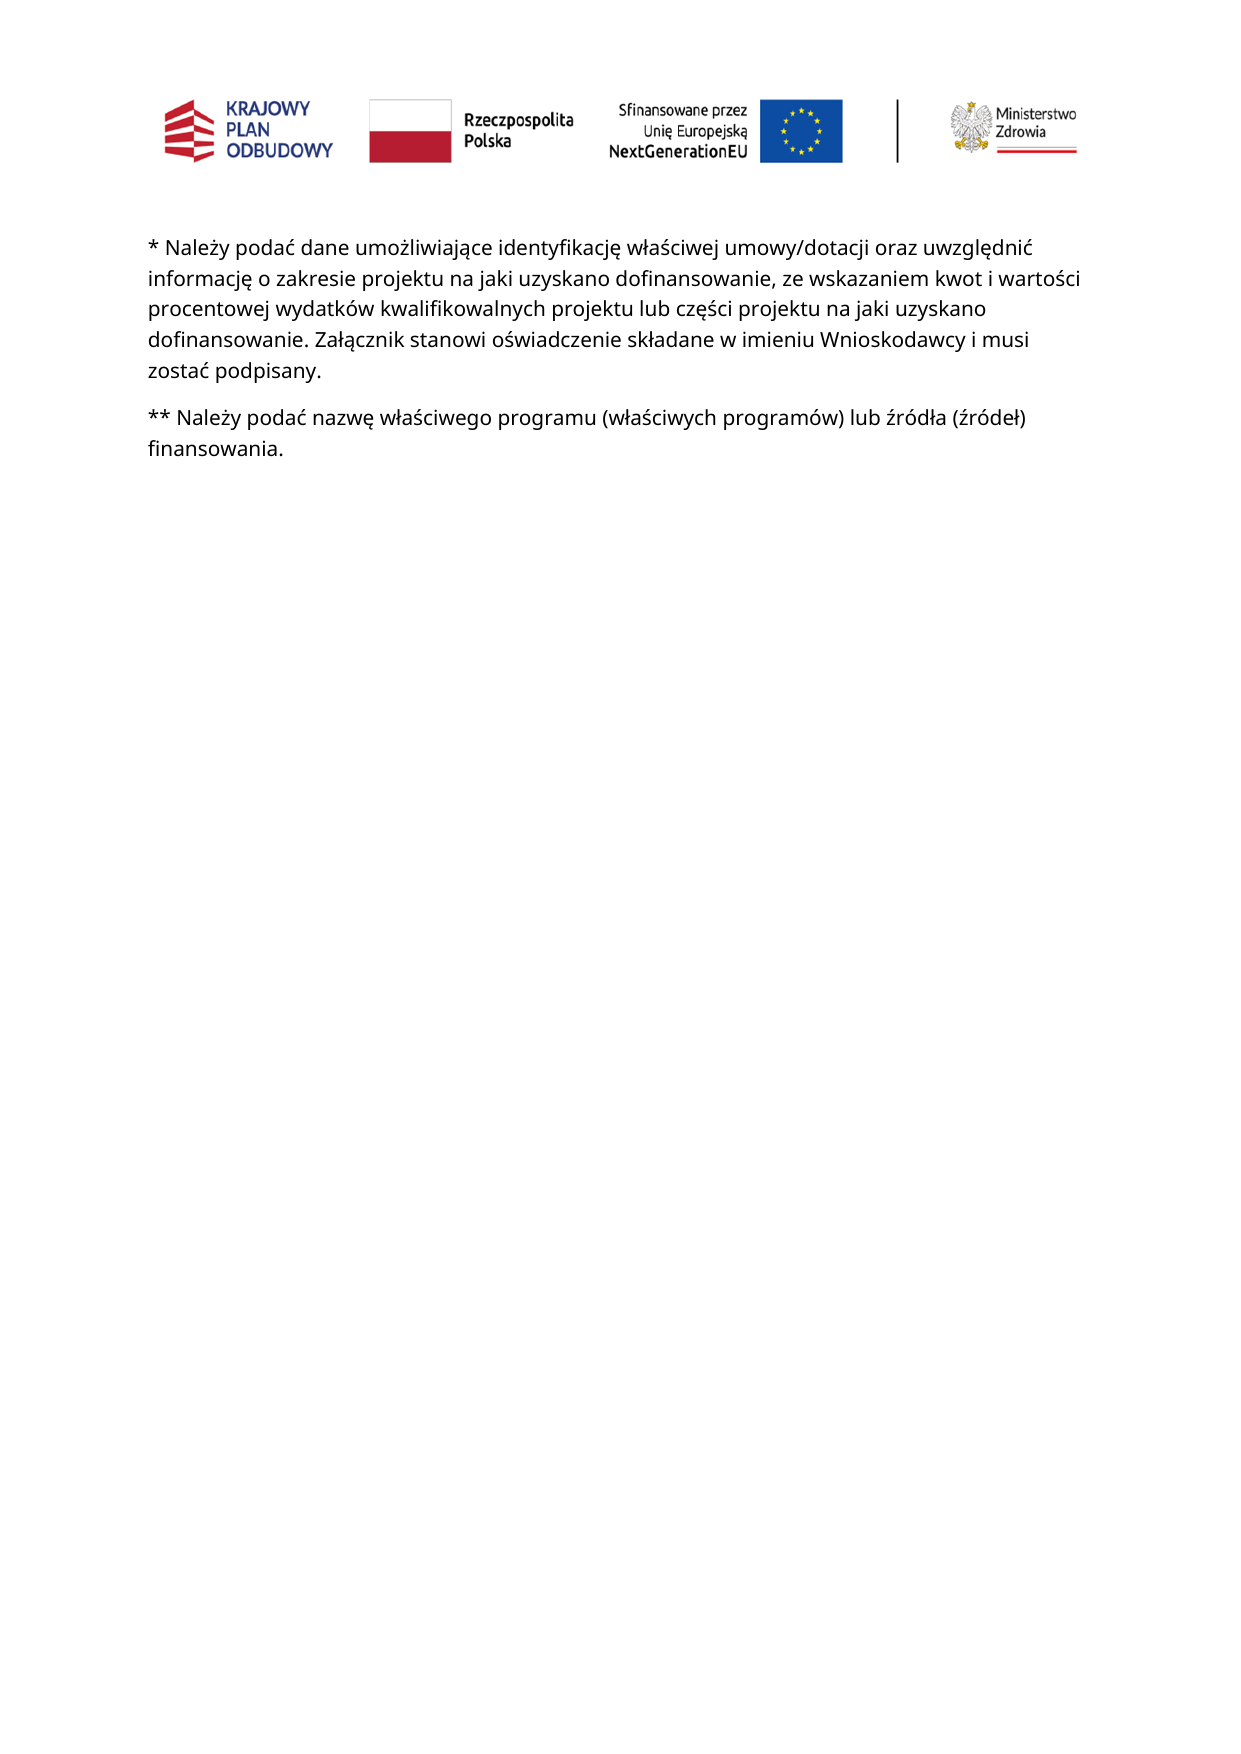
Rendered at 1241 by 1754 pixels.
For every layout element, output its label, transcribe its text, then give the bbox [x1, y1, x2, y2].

text * Należy podać dane umożliwiające identyfikację właściwej umowy/dotacji oraz uwzględnić informację o zakresie projektu na jaki uzyskano dofinansowanie, ze wskazaniem kwot i wartości procentowej wydatków kwalifikowalnych projektu lub części projektu na jaki uzyskano dofinansowanie. Załącznik stanowi oświadczenie składane w imieniu Wnioskodawcy i musi zostać podpisany. [148, 233, 1093, 384]
text ** Należy podać nazwę właściwego programu (właściwych programów) lub źródła (źródeł) finansowania. [148, 403, 1093, 462]
picture [147, 73, 1096, 183]
